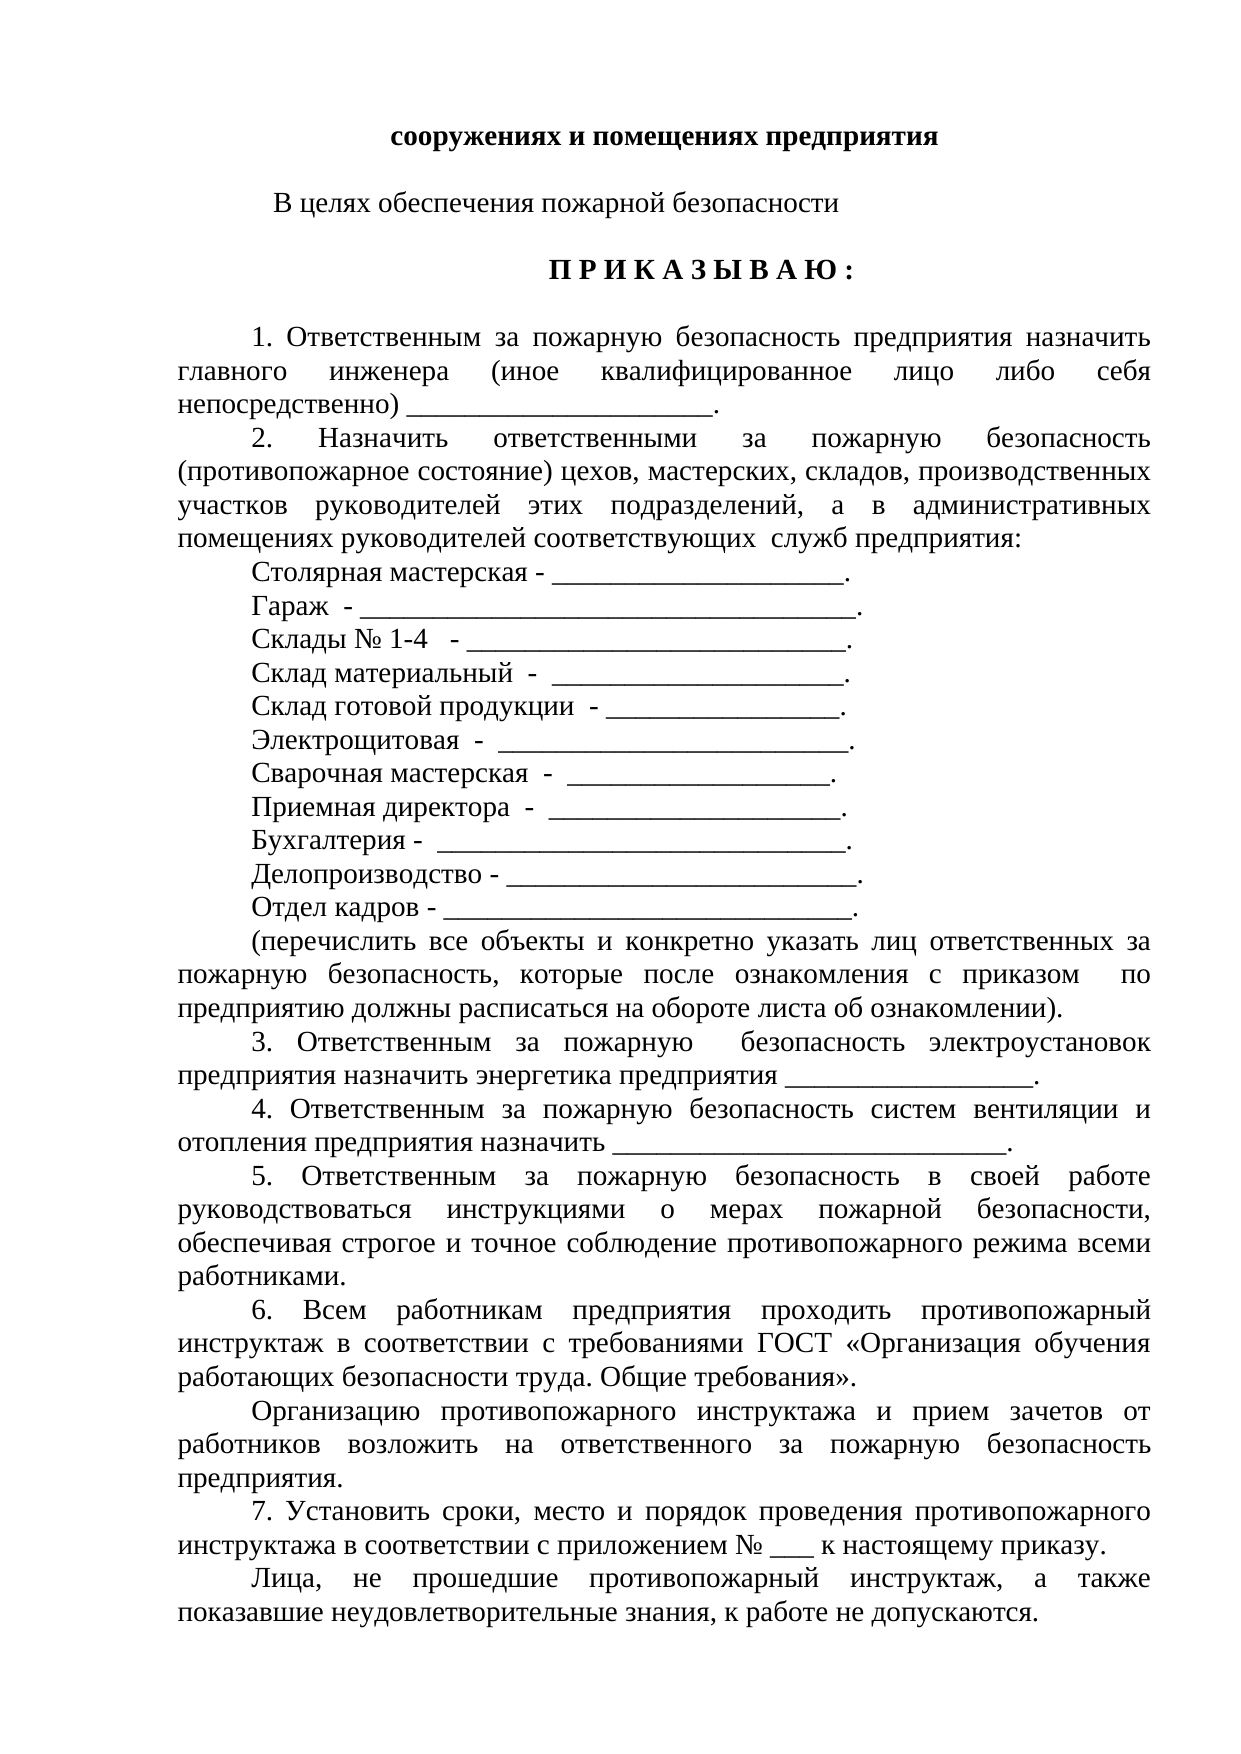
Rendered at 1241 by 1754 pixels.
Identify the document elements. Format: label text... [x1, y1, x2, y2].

text Делопроизводство - ________________________. [177, 856, 1152, 889]
text Лица, не прошедшие противопожарный инструктаж, а также показавшие неудовлетворительные знания, к работе не допускаются. [177, 1560, 1152, 1627]
text директора - ____________________. [177, 789, 1152, 822]
text 7. Установить сроки, место и порядок проведения противопожарного инструктажа в соответствии с приложением № ___ к настоящему приказу. [177, 1493, 1152, 1560]
text Электрощитовая - ________________________. [177, 722, 1152, 755]
text 3. Ответственным за пожарную безопасность электроустановок предприятия назначить энергетика предприятия _________________. [177, 1024, 1152, 1091]
text сооружениях и помещениях предприятия [177, 118, 1152, 152]
text Склад готовой продукции - ________________. [177, 688, 1152, 722]
text Склады № 1-4 - __________________________. [177, 621, 1152, 655]
text 2. Назначить ответственными за пожарную безопасность (противопожарное состояние) цехов, мастерских, складов, производственных участков руководителей этих подразделений, а в административных помещениях руководителей соответствующих служб предприятия: [177, 420, 1152, 554]
text Гараж - __________________________________. [177, 588, 1152, 621]
text 5. Ответственным за пожарную безопасность в своей работе руководствоваться инструкциями о мерах пожарной безопасности, обеспечивая строгое и точное соблюдение противопожарного режима всеми работниками. [177, 1158, 1152, 1292]
text Склад материальный - ____________________. [177, 655, 1152, 688]
text П Р И К А З Ы В А Ю : [177, 252, 1152, 286]
text Столярная мастерская - ____________________. [177, 554, 1152, 588]
text Сварочная мастерская - __________________. [177, 755, 1152, 789]
text В целях обеспечения пожарной безопасности [177, 185, 1152, 219]
text 6. Всем работникам предприятия проходить противопожарный инструктаж в соответствии с требованиями ГОСТ «Организация обучения работающих безопасности труда. Общие требования». [177, 1292, 1152, 1393]
text (перечислить все объекты и конкретно указать лиц ответственных за пожарную безопасность, которые после ознакомления с приказом по предприятию должны расписаться на обороте листа об ознакомлении). [177, 923, 1152, 1024]
text 4. Ответственным за пожарную безопасность систем вентиляции и отопления предприятия назначить ___________________________. [177, 1091, 1152, 1158]
text Организацию противопожарного инструктажа и прием зачетов от работников возложить на ответственного за пожарную безопасность предприятия. [177, 1393, 1152, 1493]
text 1. Ответственным за пожарную безопасность предприятия назначить главного инженера (иное квалифицированное лицо либо себя непосредственно) _____________________. [177, 319, 1152, 420]
text - ____________________________. [177, 889, 1152, 923]
text Бухгалтерия - ____________________________. [177, 822, 1152, 856]
